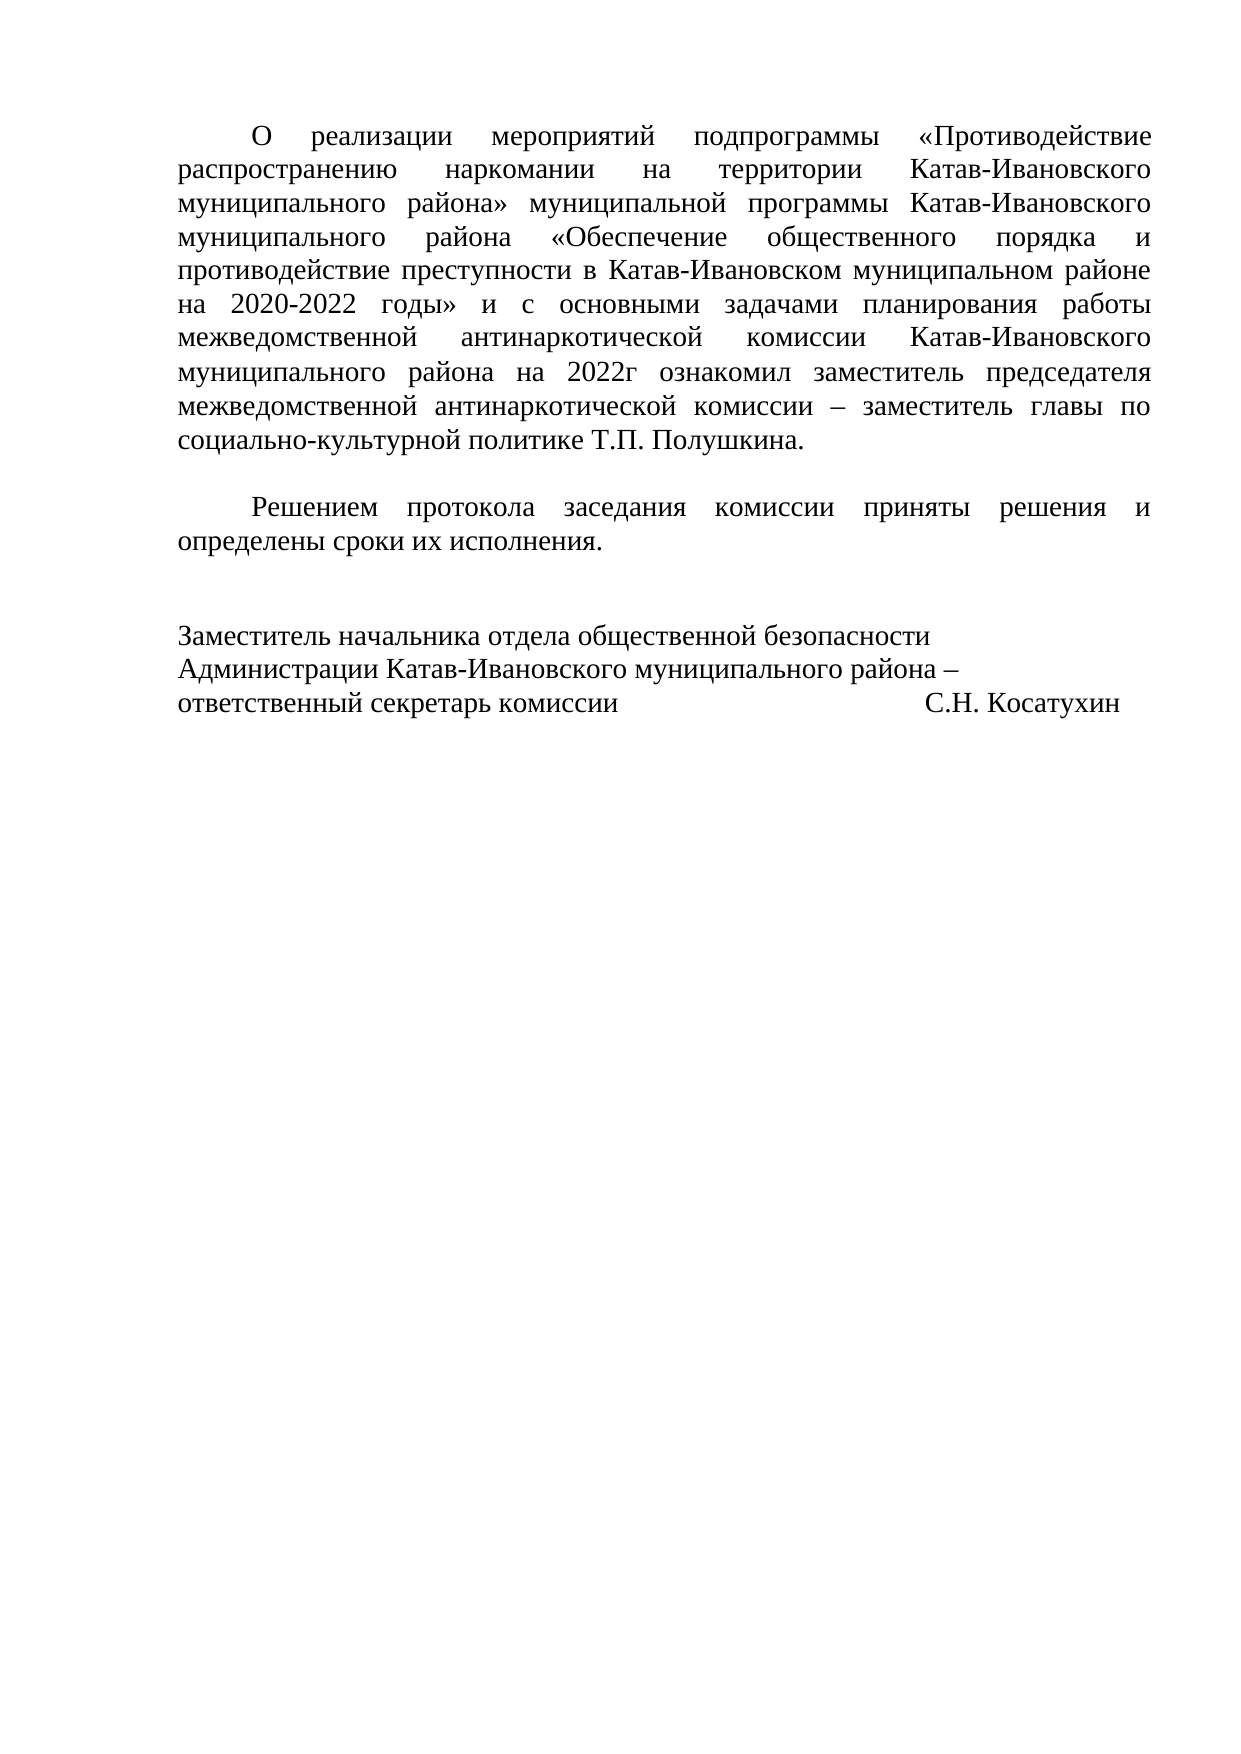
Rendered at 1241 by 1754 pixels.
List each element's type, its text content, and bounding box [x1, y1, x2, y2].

text О реализации мероприятий подпрограммы «Противодействие распространению наркомании на территории Катав-Ивановского муниципального района» муниципальной программы Катав-Ивановского муниципального района «Обеспечение общественного порядка и противодействие преступности в Катав-Ивановском муниципальном районе на 2020-2022 годы» и с основными задачами планирования работы межведомственной антинаркотической комиссии Катав-Ивановского муниципального района на 2022г ознакомил заместитель председателя межведомственной антинаркотической комиссии – заместитель главы по социально-культурной политике Т.П. Полушкина. [177, 118, 1152, 456]
text Решением протокола заседания комиссии приняты решения и определены сроки их исполнения. [177, 489, 1152, 556]
text Заместитель начальника отдела общественной безопасности [177, 618, 1152, 651]
text Администрации Катав-Ивановского муниципального района – [177, 651, 1152, 685]
text ответственный секретарь комиссии С.Н. Косатухин [177, 685, 1152, 718]
